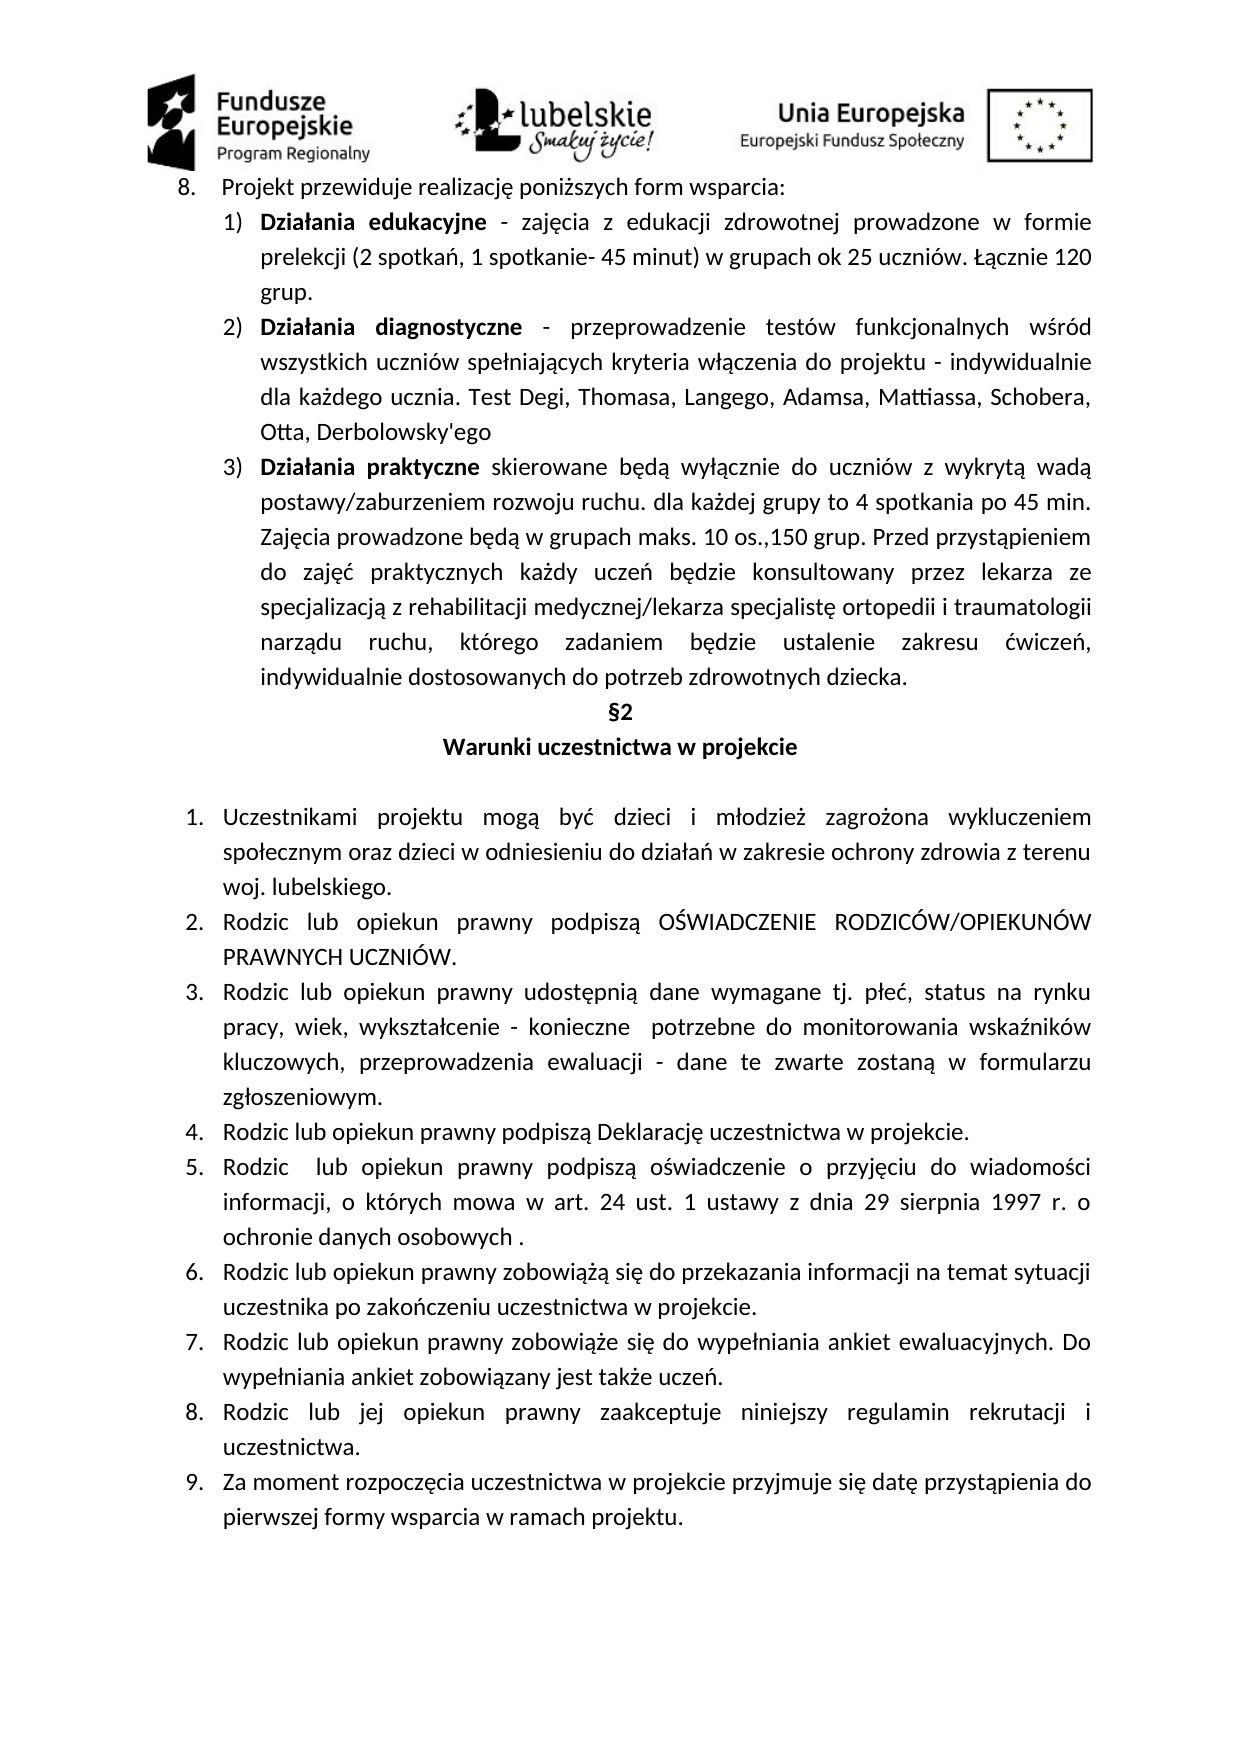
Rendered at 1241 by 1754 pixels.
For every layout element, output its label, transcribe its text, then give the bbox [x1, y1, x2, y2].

list Rodzic lub opiekun prawny podpiszą OŚWIADCZENIE RODZICÓW/OPIEKUNÓW PRAWNYCH UCZNIÓW. [185, 906, 1093, 971]
list Za moment rozpoczęcia uczestnictwa w projekcie przyjmuje się datę przystąpienia do pierwszej formy wsparcia w ramach projektu. [185, 1466, 1093, 1531]
list Projekt przewiduje realizację poniższych form wsparcia: [177, 171, 1093, 201]
list Rodzic lub jej opiekun prawny zaakceptuje niniejszy regulamin rekrutacji i uczestnictwa. [185, 1396, 1093, 1461]
list Rodzic lub opiekun prawny zobowiąże się do wypełniania ankiet ewaluacyjnych. Do wypełniania ankiet zobowiązany jest także uczeń. [185, 1326, 1093, 1391]
list Rodzic lub opiekun prawny udostępnią dane wymagane tj. płeć, status na rynku pracy, wiek, wykształcenie - konieczne potrzebne do monitorowania wskaźników kluczowych, przeprowadzenia ewaluacji - dane te zwarte zostaną w formularzu zgłoszeniowym. [185, 976, 1093, 1111]
list Rodzic lub opiekun prawny podpiszą oświadczenie o przyjęciu do wiadomości informacji, o których mowa w art. 24 ust. 1 ustawy z dnia 29 sierpnia 1997 r. o ochronie danych osobowych . [185, 1151, 1093, 1251]
text §2 [148, 696, 1093, 726]
picture [147, 73, 1093, 171]
list Rodzic lub opiekun prawny podpiszą Deklarację uczestnictwa w projekcie. [185, 1116, 1093, 1146]
list Uczestnikami projektu mogą być dzieci i młodzież zagrożona wykluczeniem społecznym oraz dzieci w odniesieniu do działań w zakresie ochrony zdrowia z terenu woj. lubelskiego. [185, 801, 1093, 901]
list Działania edukacyjne - zajęcia z edukacji zdrowotnej prowadzone w formie prelekcji (2 spotkań, 1 spotkanie- 45 minut) w grupach ok 25 uczniów. Łącznie 120 grup. [223, 206, 1093, 306]
text Warunki uczestnictwa w projekcie [148, 731, 1093, 761]
list Rodzic lub opiekun prawny zobowiążą się do przekazania informacji na temat sytuacji uczestnika po zakończeniu uczestnictwa w projekcie. [185, 1256, 1093, 1321]
list Działania praktyczne skierowane będą wyłącznie do uczniów z wykrytą wadą postawy/zaburzeniem rozwoju ruchu. dla każdej grupy to 4 spotkania po 45 min. Zajęcia prowadzone będą w grupach maks. 10 os.,150 grup. Przed przystąpieniem do zajęć praktycznych każdy uczeń będzie konsultowany przez lekarza ze specjalizacją z rehabilitacji medycznej/lekarza specjalistę ortopedii i traumatologii narządu ruchu, którego zadaniem będzie ustalenie zakresu ćwiczeń, indywidualnie dostosowanych do potrzeb zdrowotnych dziecka. [223, 451, 1093, 691]
list Działania diagnostyczne - przeprowadzenie testów funkcjonalnych wśród wszystkich uczniów spełniających kryteria włączenia do projektu - indywidualnie dla każdego ucznia. Test Degi, Thomasa, Langego, Adamsa, Mattiassa, Schobera, Otta, Derbolowsky'ego [223, 311, 1093, 446]
